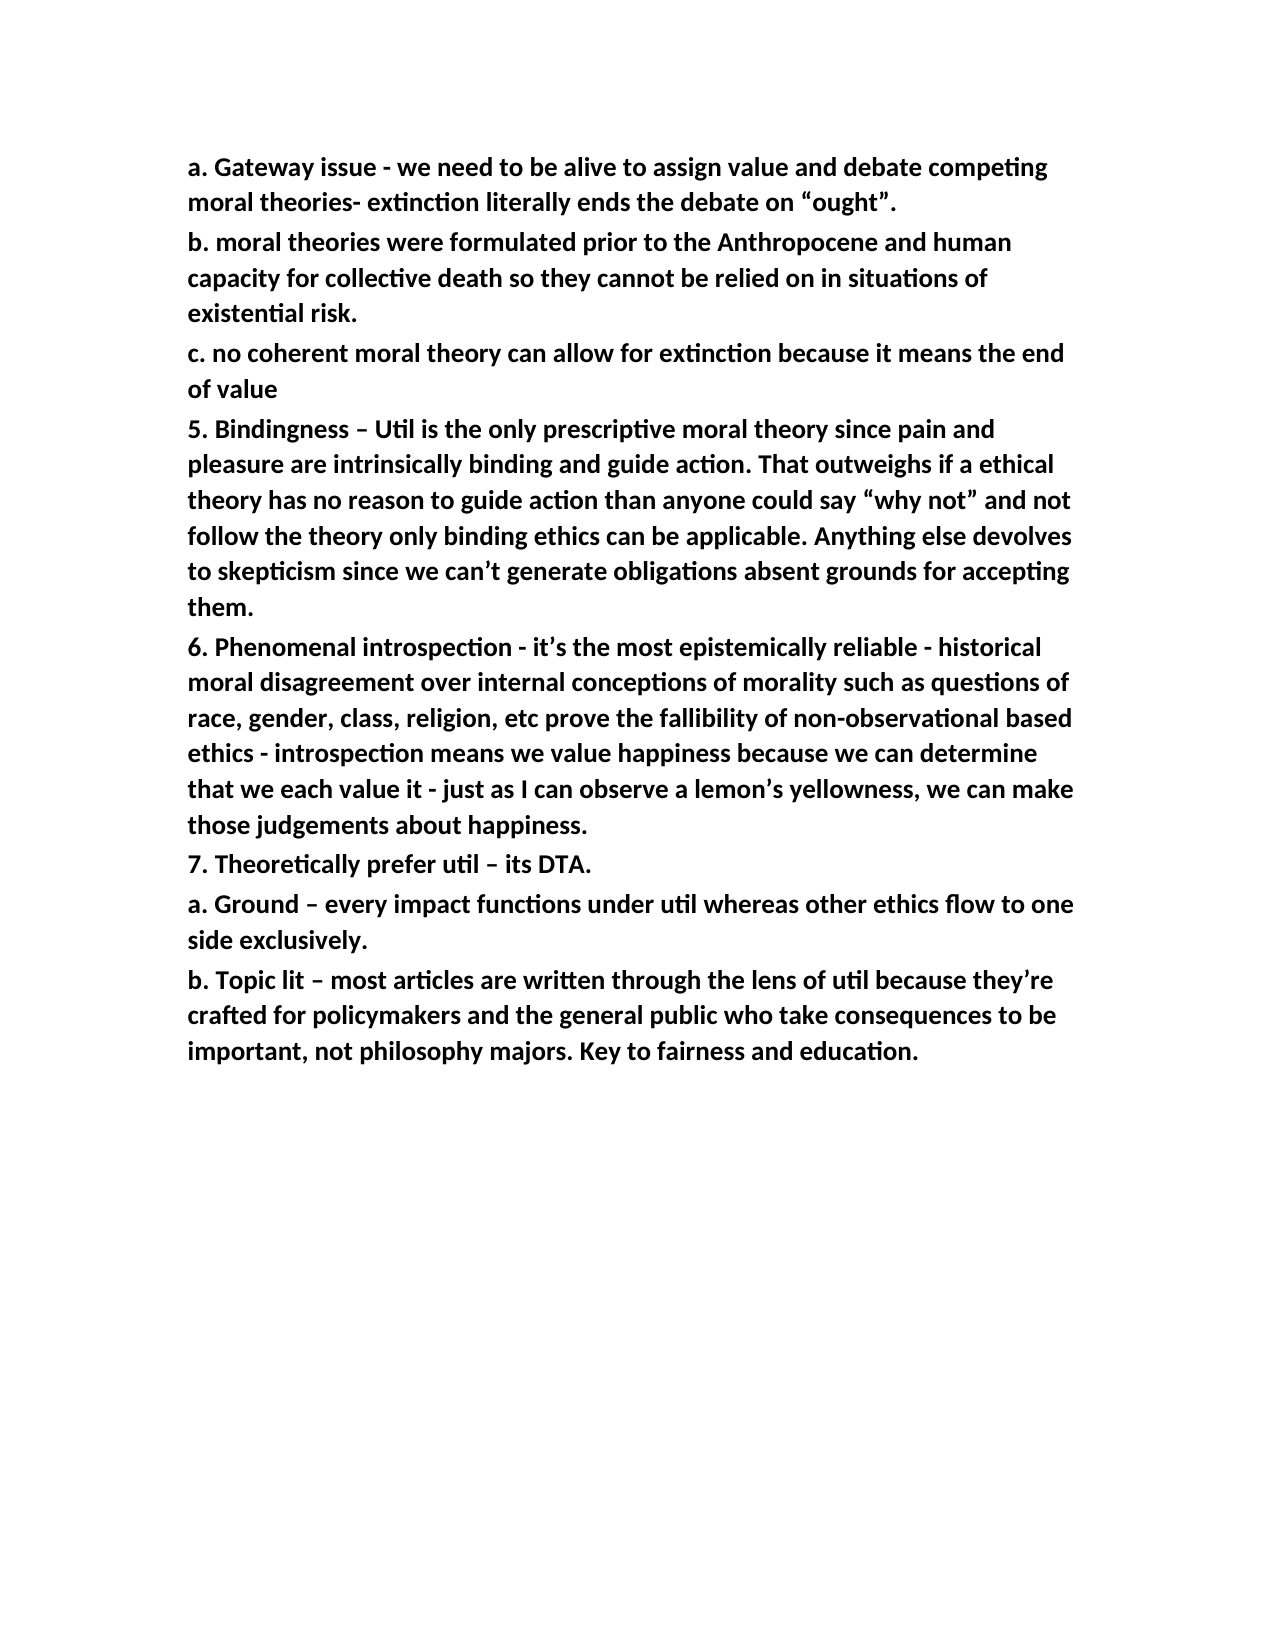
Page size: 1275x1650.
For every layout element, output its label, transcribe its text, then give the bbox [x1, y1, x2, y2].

subtitle 7. Theoretically prefer util – its DTA. [187, 848, 1087, 881]
subtitle 6. Phenomenal introspection - it’s the most epistemically reliable - historical moral disagreement over internal conceptions of morality such as questions of race, gender, class, religion, etc prove the fallibility of non-observational based ethics - introspection means we value happiness because we can determine that we each value it - just as I can observe a lemon’s yellowness, we can make those judgements about happiness. [187, 630, 1087, 841]
subtitle b. Topic lit – most articles are written through the lens of util because they’re crafted for policymakers and the general public who take consequences to be important, not philosophy majors. Key to fairness and education. [187, 963, 1087, 1067]
subtitle b. moral theories were formulated prior to the Anthropocene and human capacity for collective death so they cannot be relied on in situations of existential risk. [187, 225, 1087, 330]
subtitle a. Ground – every impact functions under util whereas other ethics flow to one side exclusively. [187, 887, 1087, 956]
subtitle c. no coherent moral theory can allow for extinction because it means the end of value [187, 336, 1087, 405]
subtitle a. Gateway issue - we need to be alive to assign value and debate competing moral theories- extinction literally ends the debate on “ought”. [187, 150, 1087, 219]
subtitle 5. Bindingness – Util is the only prescriptive moral theory since pain and pleasure are intrinsically binding and guide action. That outweighs if a ethical theory has no reason to guide action than anyone could say “why not” and not follow the theory only binding ethics can be applicable. Anything else devolves to skepticism since we can’t generate obligations absent grounds for accepting them. [187, 412, 1087, 623]
